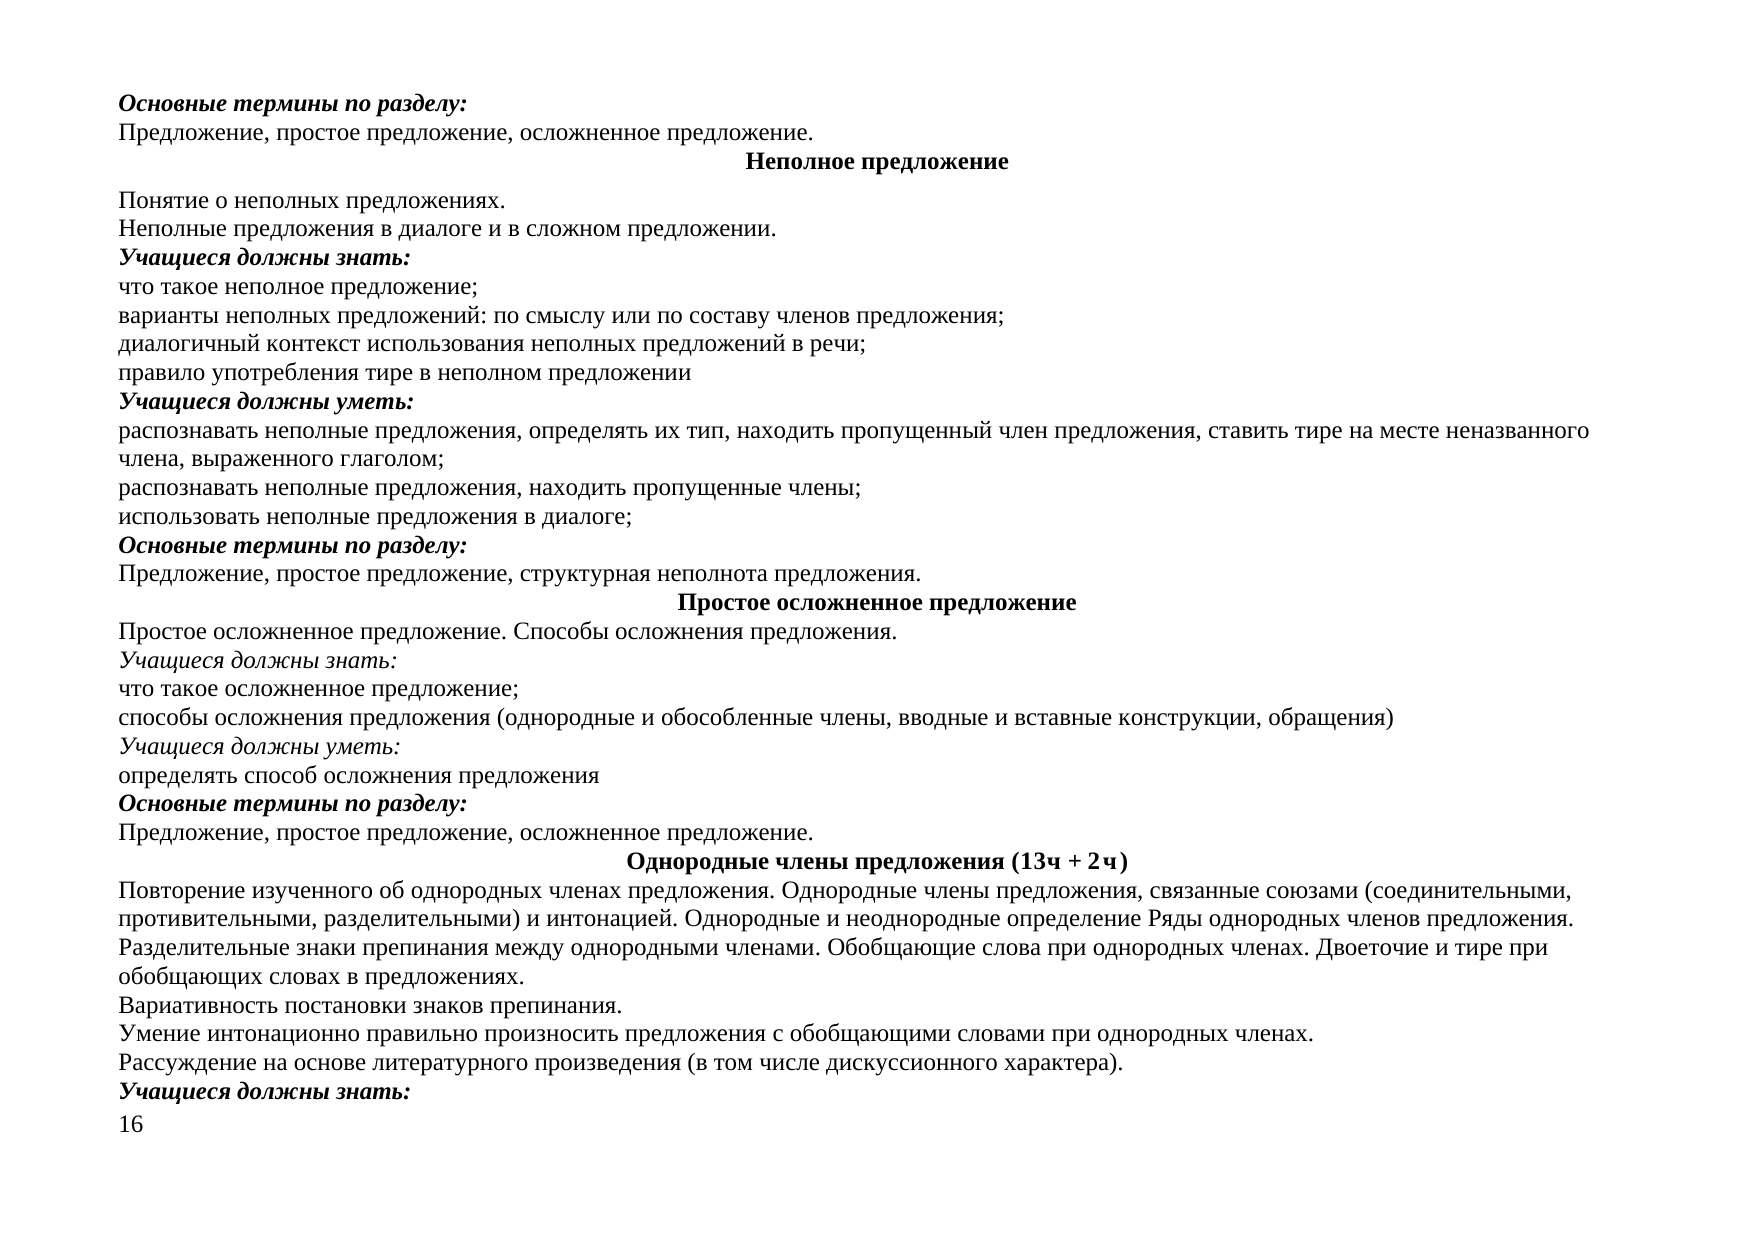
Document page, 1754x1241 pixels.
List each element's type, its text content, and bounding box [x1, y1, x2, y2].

text Учащиеся должны знать: [118, 242, 1636, 271]
text Основные термины по разделу: [118, 530, 1636, 558]
text Учащиеся должны уметь: [118, 731, 1636, 760]
text Учащиеся должны уметь: [118, 386, 1636, 415]
text способы осложнения предложения (однородные и обособленные члены, вводные и вставные конструкции, обращения) [118, 702, 1636, 731]
text Основные термины по разделу: [118, 788, 1636, 817]
text распознавать неполные предложения, определять их тип, находить пропущенный член предложения, ставить тире на месте неназванного члена, выраженного глаголом; [118, 415, 1636, 472]
text Простое осложненное предложение. Способы осложнения предложения. [118, 616, 1636, 645]
text Понятие о неполных предложениях. [118, 185, 1636, 213]
text варианты неполных предложений: по смыслу или по составу членов предложения; [118, 300, 1636, 328]
text правило употребления тире в неполном предложении [118, 357, 1636, 386]
text использовать неполные предложения в диалоге; [118, 501, 1636, 530]
text Неполное предложение [118, 146, 1636, 175]
text Предложение, простое предложение, осложненное предложение. [118, 117, 1636, 146]
text Предложение, простое предложение, структурная неполнота предложения. [118, 558, 1636, 587]
text диалогичный контекст использования неполных предложений в речи; [118, 328, 1636, 357]
text Предложение, простое предложение, осложненное предложение. [118, 817, 1636, 846]
text Повторение изученного об однородных членах предложения. Однородные члены предложения, связанные союзами (соединительными, противительными, разделительными) и интонацией. Однородные и неоднородные определение Ряды однородных членов предложения. Разделительные знаки препинания между однородными членами. Обобщающие слова при однородных членах. Двоеточие и тире при обобщающих словах в предложениях. [118, 875, 1636, 990]
text что такое неполное предложение; [118, 271, 1636, 300]
text Рассуждение на основе литературного произведения (в том числе дискуссионного характера). [118, 1047, 1636, 1076]
text определять способ осложнения предложения [118, 760, 1636, 788]
text Учащиеся должны знать: [118, 1076, 1636, 1105]
text Неполные предложения в диалоге и в сложном предложении. [118, 213, 1636, 242]
text Простое осложненное предложение [118, 587, 1636, 616]
text Основные термины по разделу: [118, 88, 1636, 117]
text Однородные члены предложения (13ч + 2ч) [118, 846, 1636, 875]
text что такое осложненное предложение; [118, 673, 1636, 702]
text Умение интонационно правильно произносить предложения с обобщающими словами при однородных членах. [118, 1018, 1636, 1047]
text Учащиеся должны знать: [118, 645, 1636, 673]
text Вариативность постановки знаков препинания. [118, 990, 1636, 1018]
text распознавать неполные предложения, находить пропущенные члены; [118, 472, 1636, 501]
